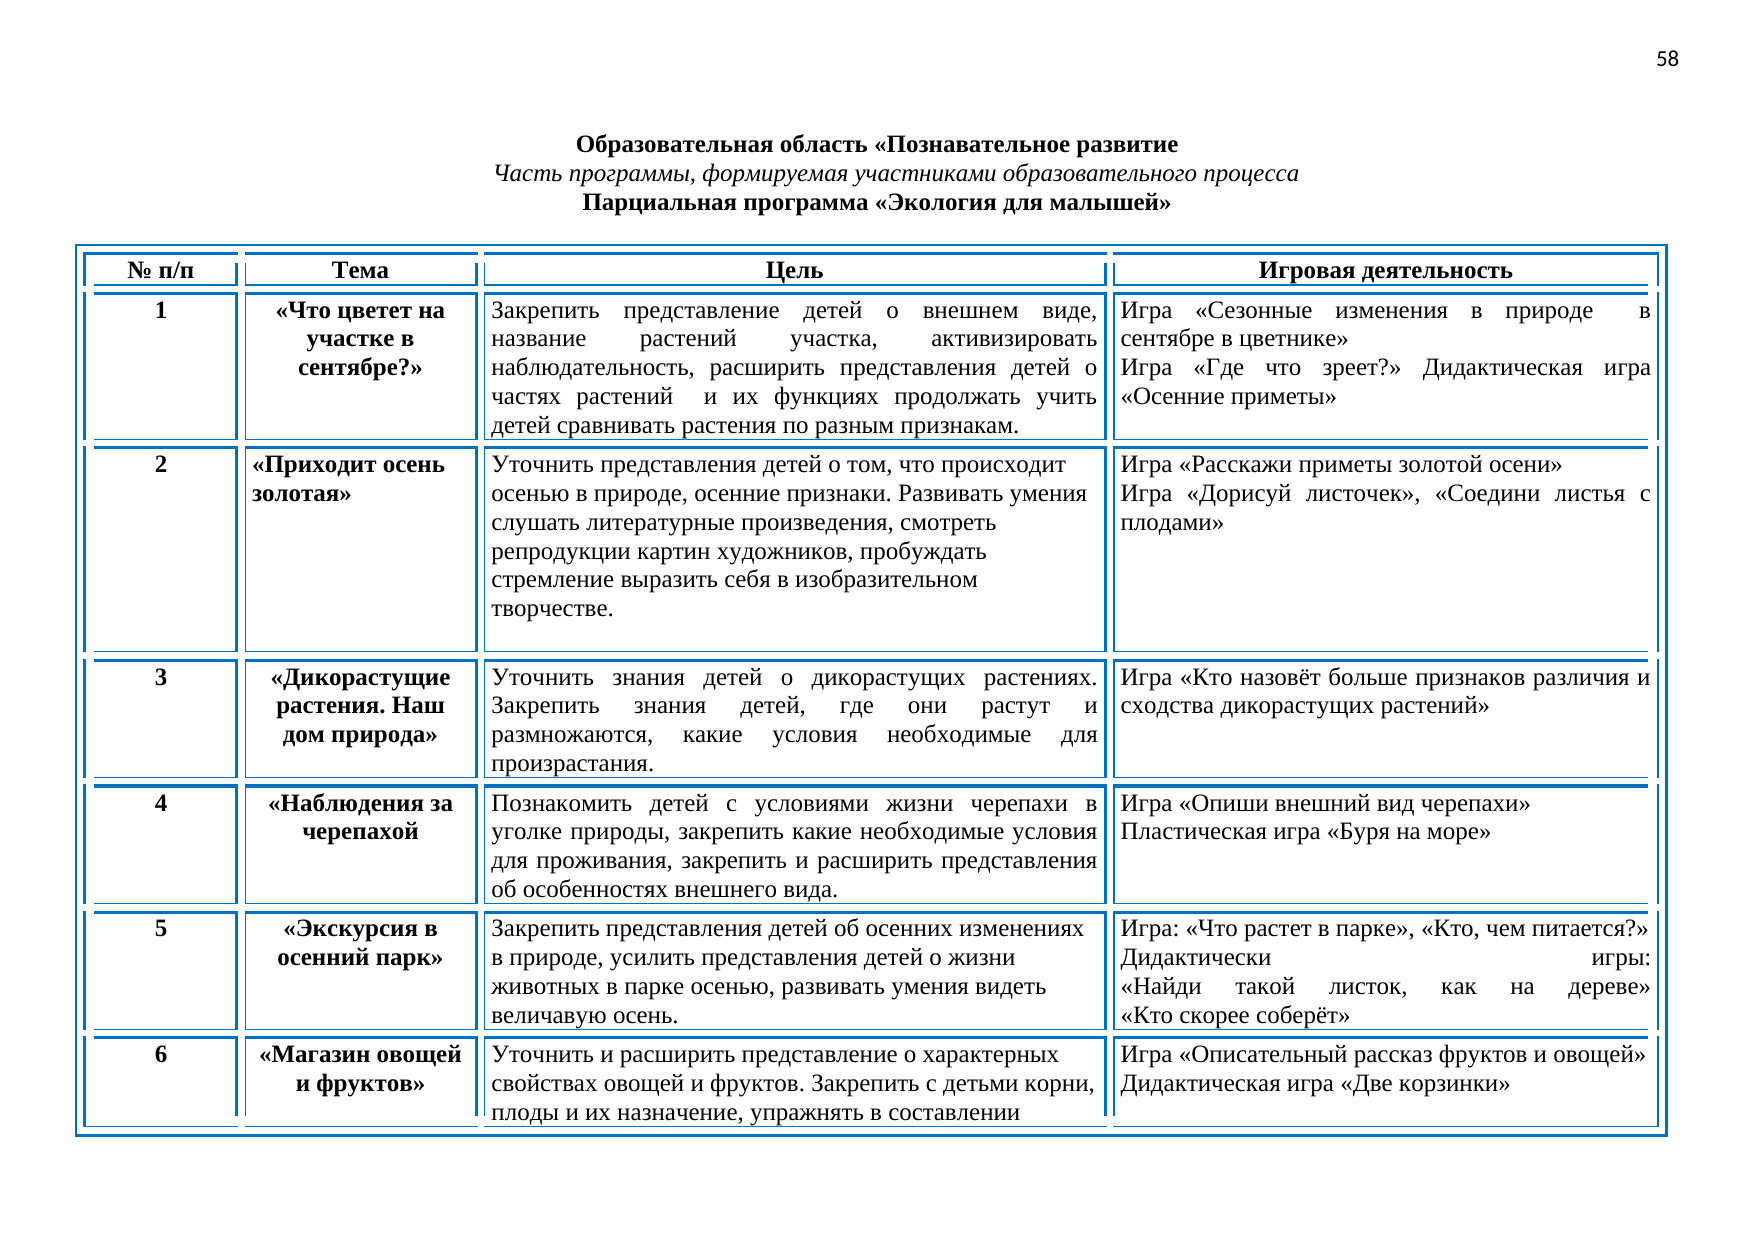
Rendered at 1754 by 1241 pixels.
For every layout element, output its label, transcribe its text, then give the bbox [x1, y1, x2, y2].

table_cell Игра «Опиши внешний вид черепахи» Пластическая игра «Буря на море» [1109, 777, 1662, 903]
table_cell 6 [81, 1029, 241, 1126]
table_cell Уточнить знания детей о дикорастущих растениях. Закрепить знания детей, где они растут и размножаются, какие условия необходимые для произрастания. [480, 651, 1109, 777]
table_header Тема [241, 246, 480, 284]
table_cell «Что цветет на участке в сентябре?» [241, 284, 480, 438]
table_cell «Приходит осень золотая» [241, 439, 480, 651]
table_cell 1 [81, 284, 241, 438]
table_header № п/п [81, 246, 241, 284]
table_cell Игра «Расскажи приметы золотой осени» Игра «Дорисуй листочек», «Соедини листья с плодами» [1109, 439, 1662, 651]
text Образовательная область «Познавательное развитие [75, 129, 1679, 158]
table_cell 4 [81, 777, 241, 903]
table_cell Закрепить представления детей об осенних изменениях в природе, усилить представления детей о жизни животных в парке осенью, развивать умения видеть величавую осень. [480, 903, 1109, 1028]
table_cell «Экскурсия в осенний парк» [241, 903, 480, 1028]
text Парциальная программа «Экология для малышей» [75, 187, 1679, 215]
table_header Цель [480, 246, 1109, 284]
table_cell «Дикорастущие растения. Наш дом природа» [241, 651, 480, 777]
table_cell 2 [81, 439, 241, 651]
table_cell Уточнить представления детей о том, что происходит осенью в природе, осенние признаки. Развивать умения слушать литературные произведения, смотреть репродукции картин художников, пробуждать стремление выразить себя в изобразительном творчестве. [480, 439, 1109, 651]
table_cell «Наблюдения за черепахой [241, 777, 480, 903]
table_cell 3 [81, 651, 241, 777]
table_cell Познакомить детей с условиями жизни черепахи в уголке природы, закрепить какие необходимые условия для проживания, закрепить и расширить представления об особенностях внешнего вида. [480, 777, 1109, 903]
list Часть программы, формируемая участниками образовательного процесса [75, 158, 1679, 187]
table_header Игровая деятельность [1109, 246, 1662, 284]
table_cell Закрепить представление детей о внешнем виде, название растений участка, активизировать наблюдательность, расширить представления детей о частях растений и их функциях продолжать учить детей сравнивать растения по разным признакам. [480, 284, 1109, 438]
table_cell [241, 1029, 480, 1126]
table_cell Игра: «Что растет в парке», «Кто, чем питается?» Дидактически игры: «Найди такой листок, как на дереве» «Кто скорее соберёт» [1109, 903, 1662, 1028]
table_cell Игра «Кто назовёт больше признаков различия и сходства дикорастущих растений» [1109, 651, 1662, 777]
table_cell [1109, 1029, 1662, 1126]
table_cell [480, 1029, 1109, 1126]
table_cell Игра «Сезонные изменения в природе в сентябре в цветнике» Игра «Где что зреет?» Дидактическая игра «Осенние приметы» [1109, 284, 1662, 438]
table_cell 5 [81, 903, 241, 1028]
